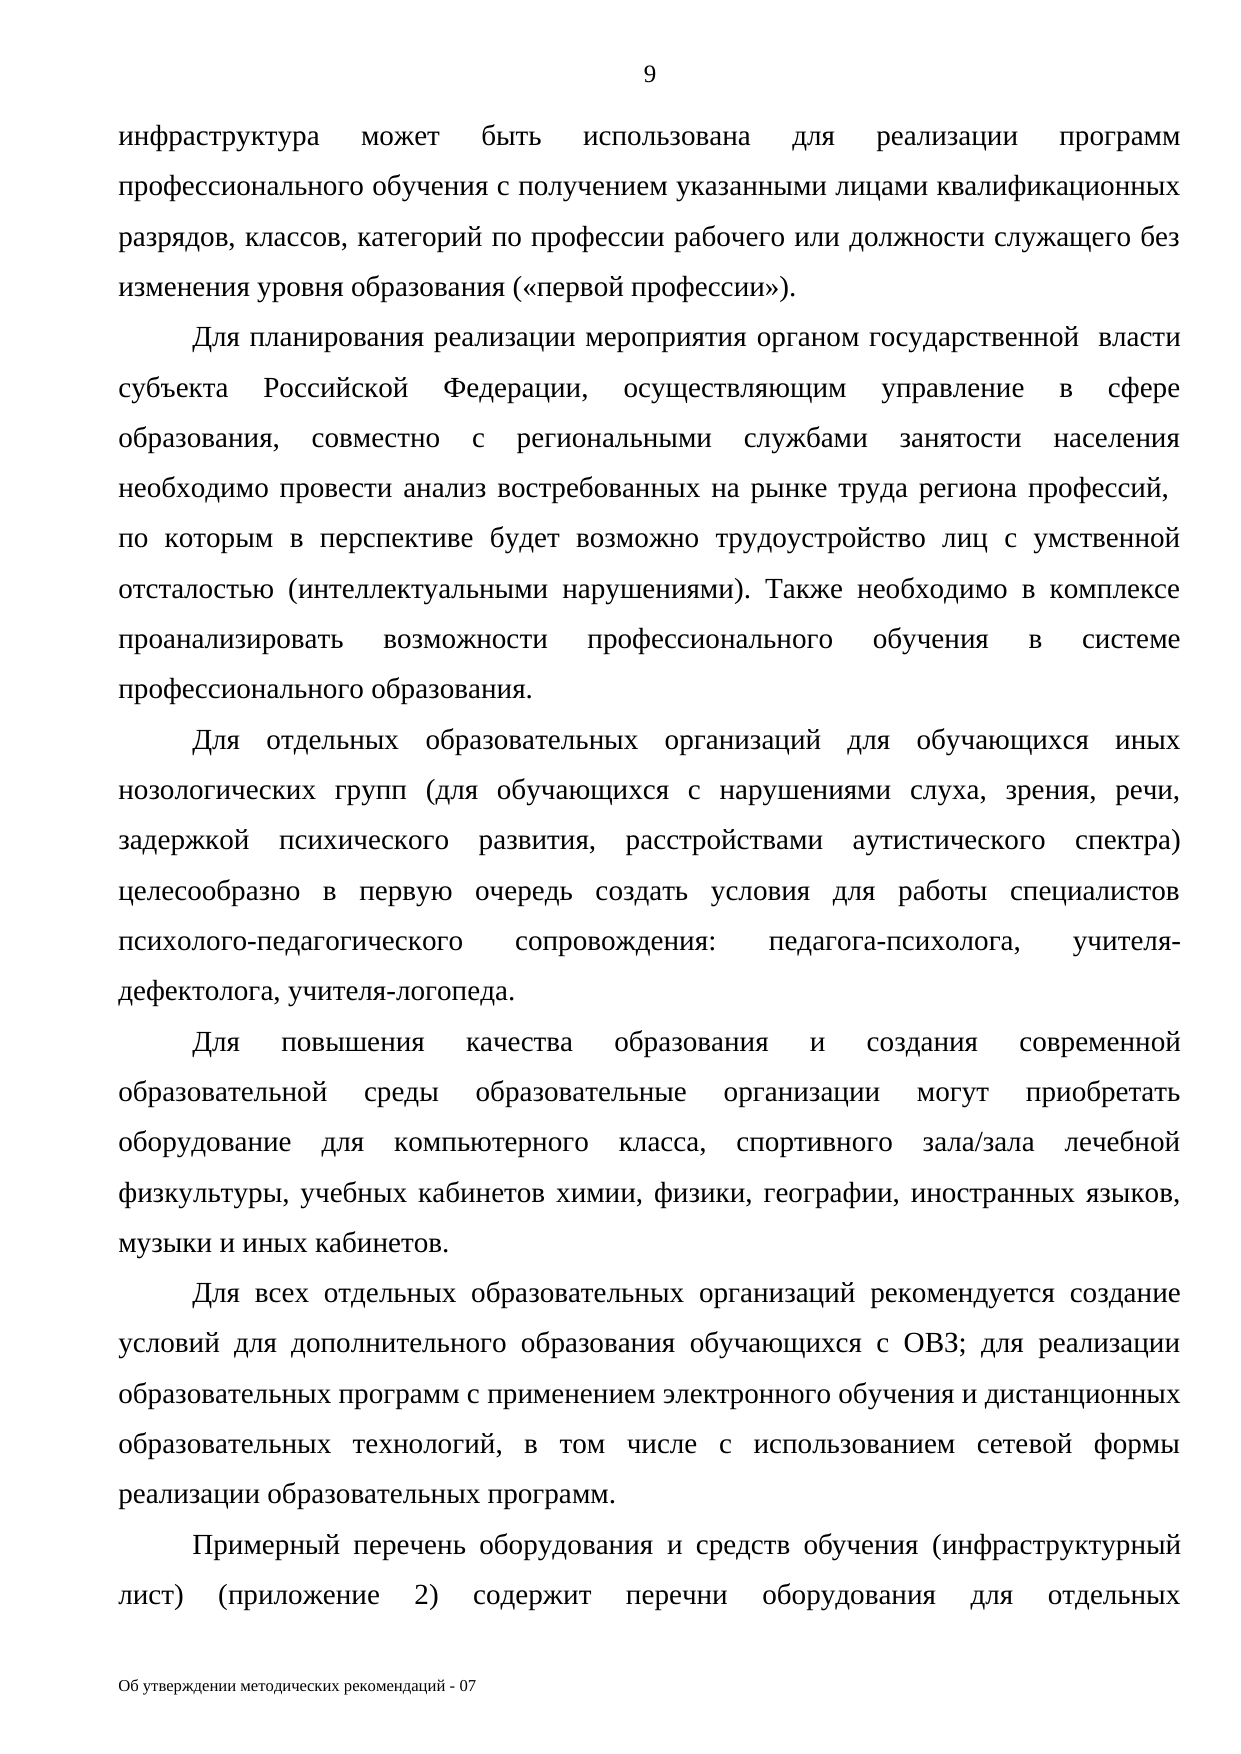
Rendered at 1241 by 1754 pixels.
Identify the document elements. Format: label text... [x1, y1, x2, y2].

text Для планирования реализации мероприятия органом государственной власти субъекта Российской Федерации, осуществляющим управление в сфере образования, совместно с региональными службами занятости населения необходимо провести анализ востребованных на рынке труда региона профессий, по которым в перспективе будет возможно трудоустройство лиц с умственной отсталостью (интеллектуальными нарушениями). Также необходимо в комплексе проанализировать возможности профессионального обучения в системе профессионального образования. [118, 319, 1181, 705]
text Для всех отдельных образовательных организаций рекомендуется создание условий для дополнительного образования обучающихся с ОВЗ; для реализации образовательных программ с применением электронного обучения и дистанционных образовательных технологий, в том числе с использованием сетевой формы реализации образовательных программ. [118, 1275, 1181, 1510]
text Для повышения качества образования и создания современной образовательной среды образовательные организации могут приобретать оборудование для компьютерного класса, спортивного зала/зала лечебной физкультуры, учебных кабинетов химии, физики, географии, иностранных языков, музыки и иных кабинетов. [118, 1024, 1181, 1258]
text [118, 1527, 1181, 1611]
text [118, 118, 1181, 303]
text Для отдельных образовательных организаций для обучающихся иных нозологических групп (для обучающихся с нарушениями слуха, зрения, речи, задержкой психического развития, расстройствами аутистического спектра) целесообразно в первую очередь создать условия для работы специалистов психолого-педагогического сопровождения: педагога-психолога, учителя-дефектолога, учителя-логопеда. [118, 722, 1181, 1007]
